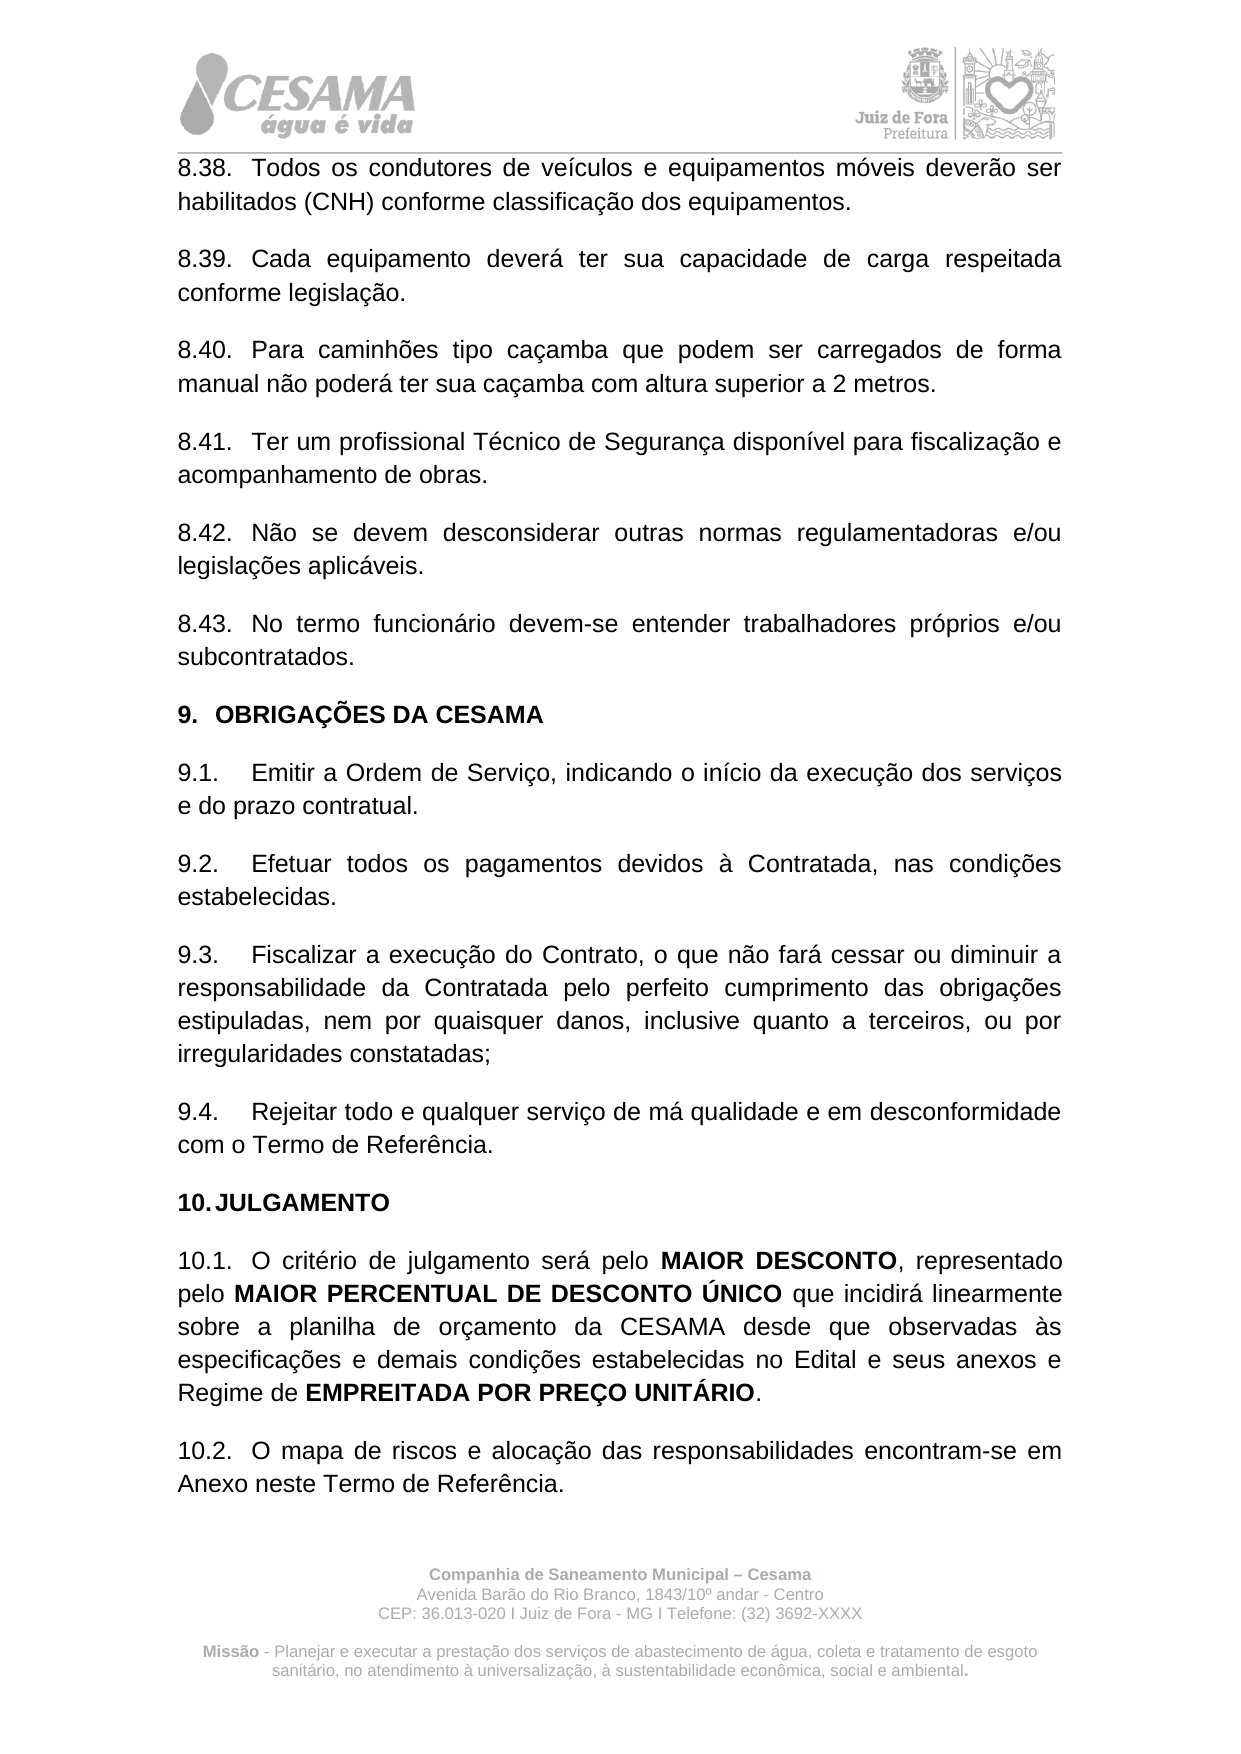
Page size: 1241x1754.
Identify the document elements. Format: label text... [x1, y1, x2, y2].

list Não se devem desconsiderar outras normas regulamentadoras e/ou legislações aplicáveis. [177, 518, 1063, 579]
list O mapa de riscos e alocação das responsabilidades encontram-se em Anexo neste Termo de Referência. [177, 1436, 1063, 1498]
list Todos os condutores de veículos e equipamentos móveis deverão ser habilitados (CNH) conforme classificação dos equipamentos. [177, 154, 1063, 215]
list Fiscalizar a execução do Contrato, o que não fará cessar ou diminuir a responsabilidade da Contratada pelo perfeito cumprimento das obrigações estipuladas, nem por quaisquer danos, inclusive quanto a terceiros, ou por irregularidades constatadas; [177, 940, 1063, 1068]
list Emitir a Ordem de Serviço, indicando o início da execução dos serviços e do prazo contratual. [177, 758, 1063, 819]
list OBRIGAÇÕES DA CESAMA [177, 700, 1063, 728]
list JULGAMENTO [177, 1188, 1063, 1217]
list O critério de julgamento será pelo MAIOR DESCONTO, representado pelo MAIOR PERCENTUAL DE DESCONTO ÚNICO que incidirá linearmente sobre a planilha de orçamento da CESAMA desde que observadas às especificações e demais condições estabelecidas no Edital e seus anexos e Regime de EMPREITADA POR PREÇO UNITÁRIO. [177, 1246, 1063, 1407]
list Cada equipamento deverá ter sua capacidade de carga respeitada conforme legislação. [177, 244, 1063, 306]
list Rejeitar todo e qualquer serviço de má qualidade e em desconformidade com o Termo de Referência. [177, 1097, 1063, 1159]
list No termo funcionário devem-se entender trabalhadores próprios e/ou subcontratados. [177, 609, 1063, 670]
list Ter um profissional Técnico de Segurança disponível para fiscalização e acompanhamento de obras. [177, 427, 1063, 488]
list Para caminhões tipo caçamba que podem ser carregados de forma manual não poderá ter sua caçamba com altura superior a 2 metros. [177, 336, 1063, 397]
picture [177, 47, 1063, 154]
list Efetuar todos os pagamentos devidos à Contratada, nas condições estabelecidas. [177, 849, 1063, 911]
